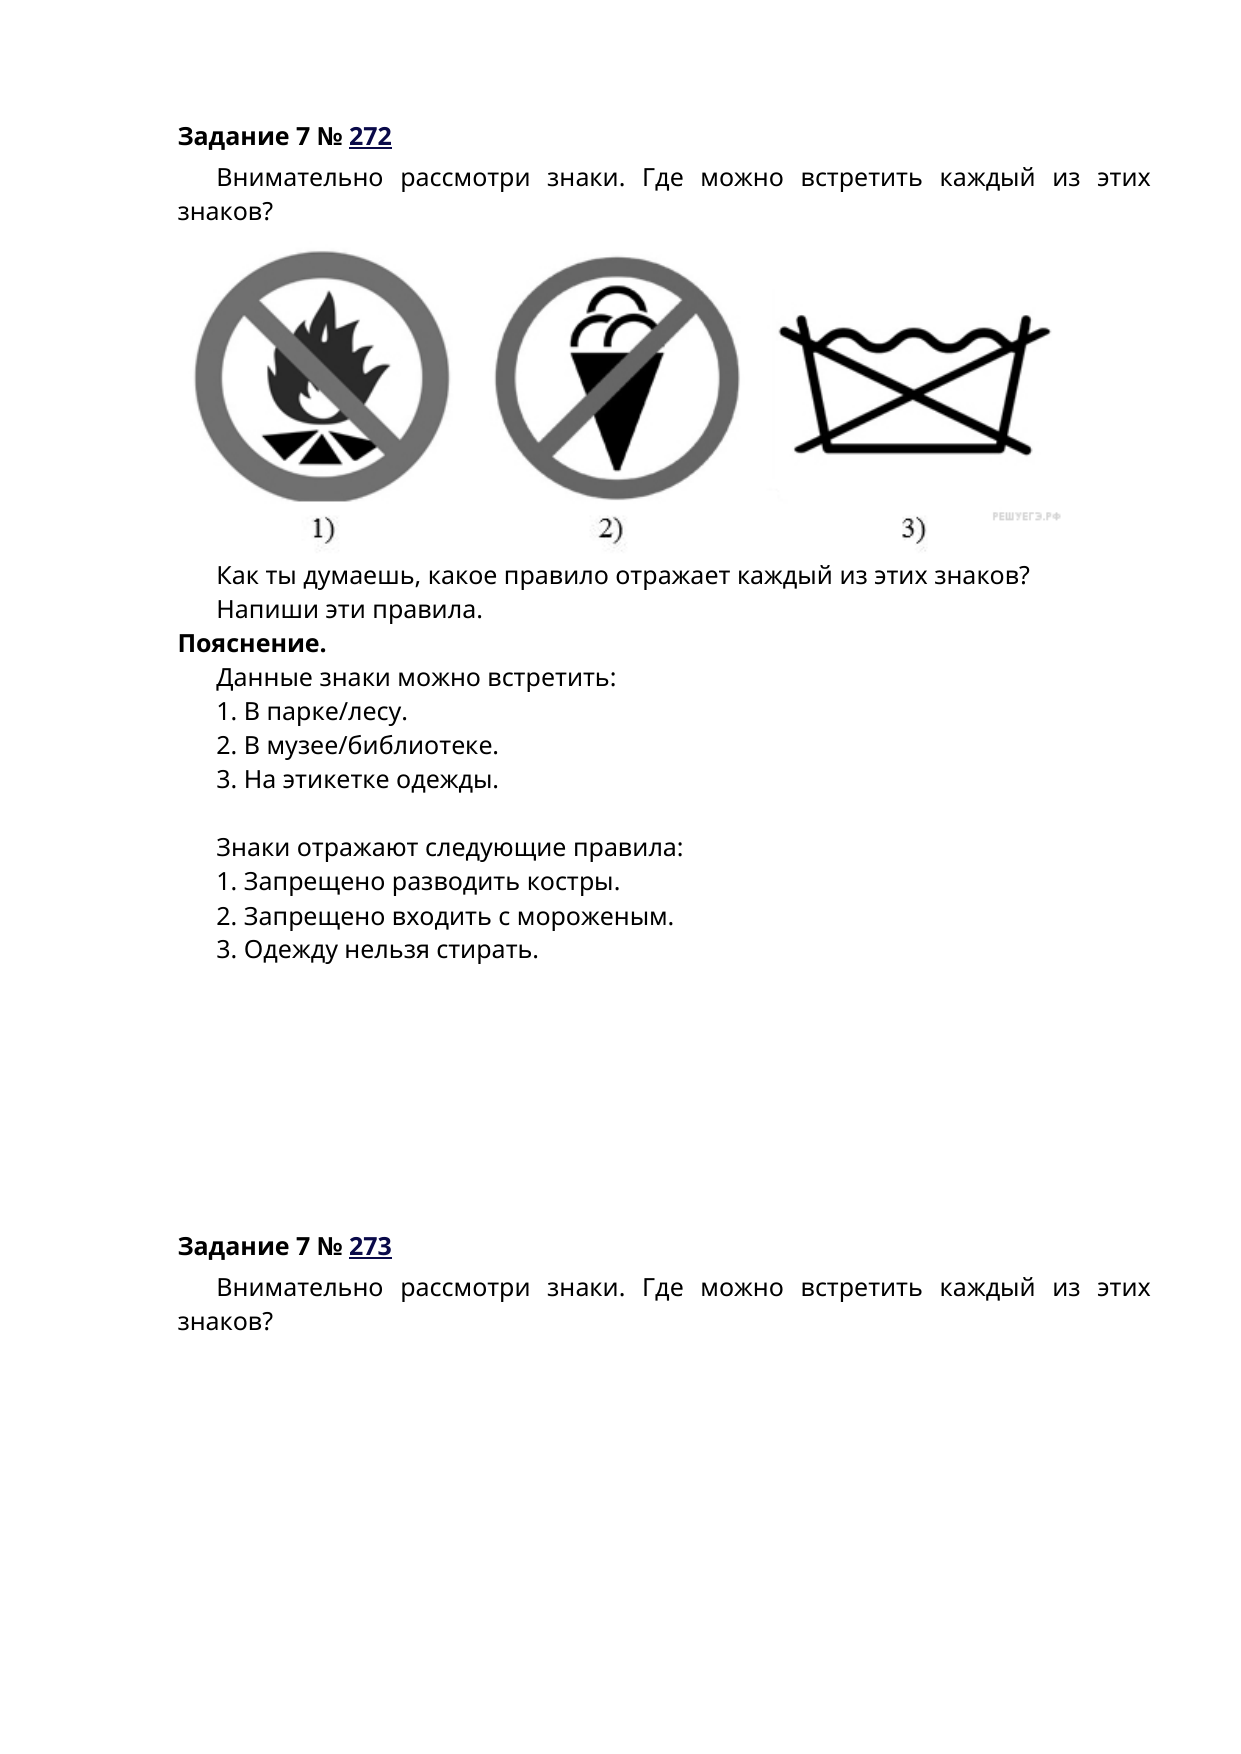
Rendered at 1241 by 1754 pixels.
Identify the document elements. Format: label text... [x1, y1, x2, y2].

text 3. На этикетке одежды. [177, 762, 1152, 796]
text Внимательно рассмотри знаки. Где можно встретить каждый из этих знаков? [177, 1270, 1152, 1338]
text 1. Запрещено разводить костры. [177, 864, 1152, 898]
text 2. В музее/библиотеке. [177, 728, 1152, 762]
picture [177, 228, 1067, 558]
text 2. Запрещено входить с мороженым. [177, 898, 1152, 932]
text Пояснение. [177, 626, 1152, 660]
text Внимательно рассмотри знаки. Где можно встретить каждый из этих знаков? [177, 160, 1152, 228]
text Данные знаки можно встретить: [177, 660, 1152, 694]
text Знаки отражают следующие правила: [177, 830, 1152, 864]
text 1. В парке/лесу. [177, 694, 1152, 728]
text 3. Одежду нельзя стирать. [177, 932, 1152, 966]
text Напиши эти правила. [177, 592, 1152, 626]
text Задание 7 № 272 [177, 118, 1152, 152]
text Как ты думаешь, какое правило отражает каждый из этих знаков? [177, 557, 1152, 592]
text Задание 7 № 273 [177, 1228, 1152, 1262]
